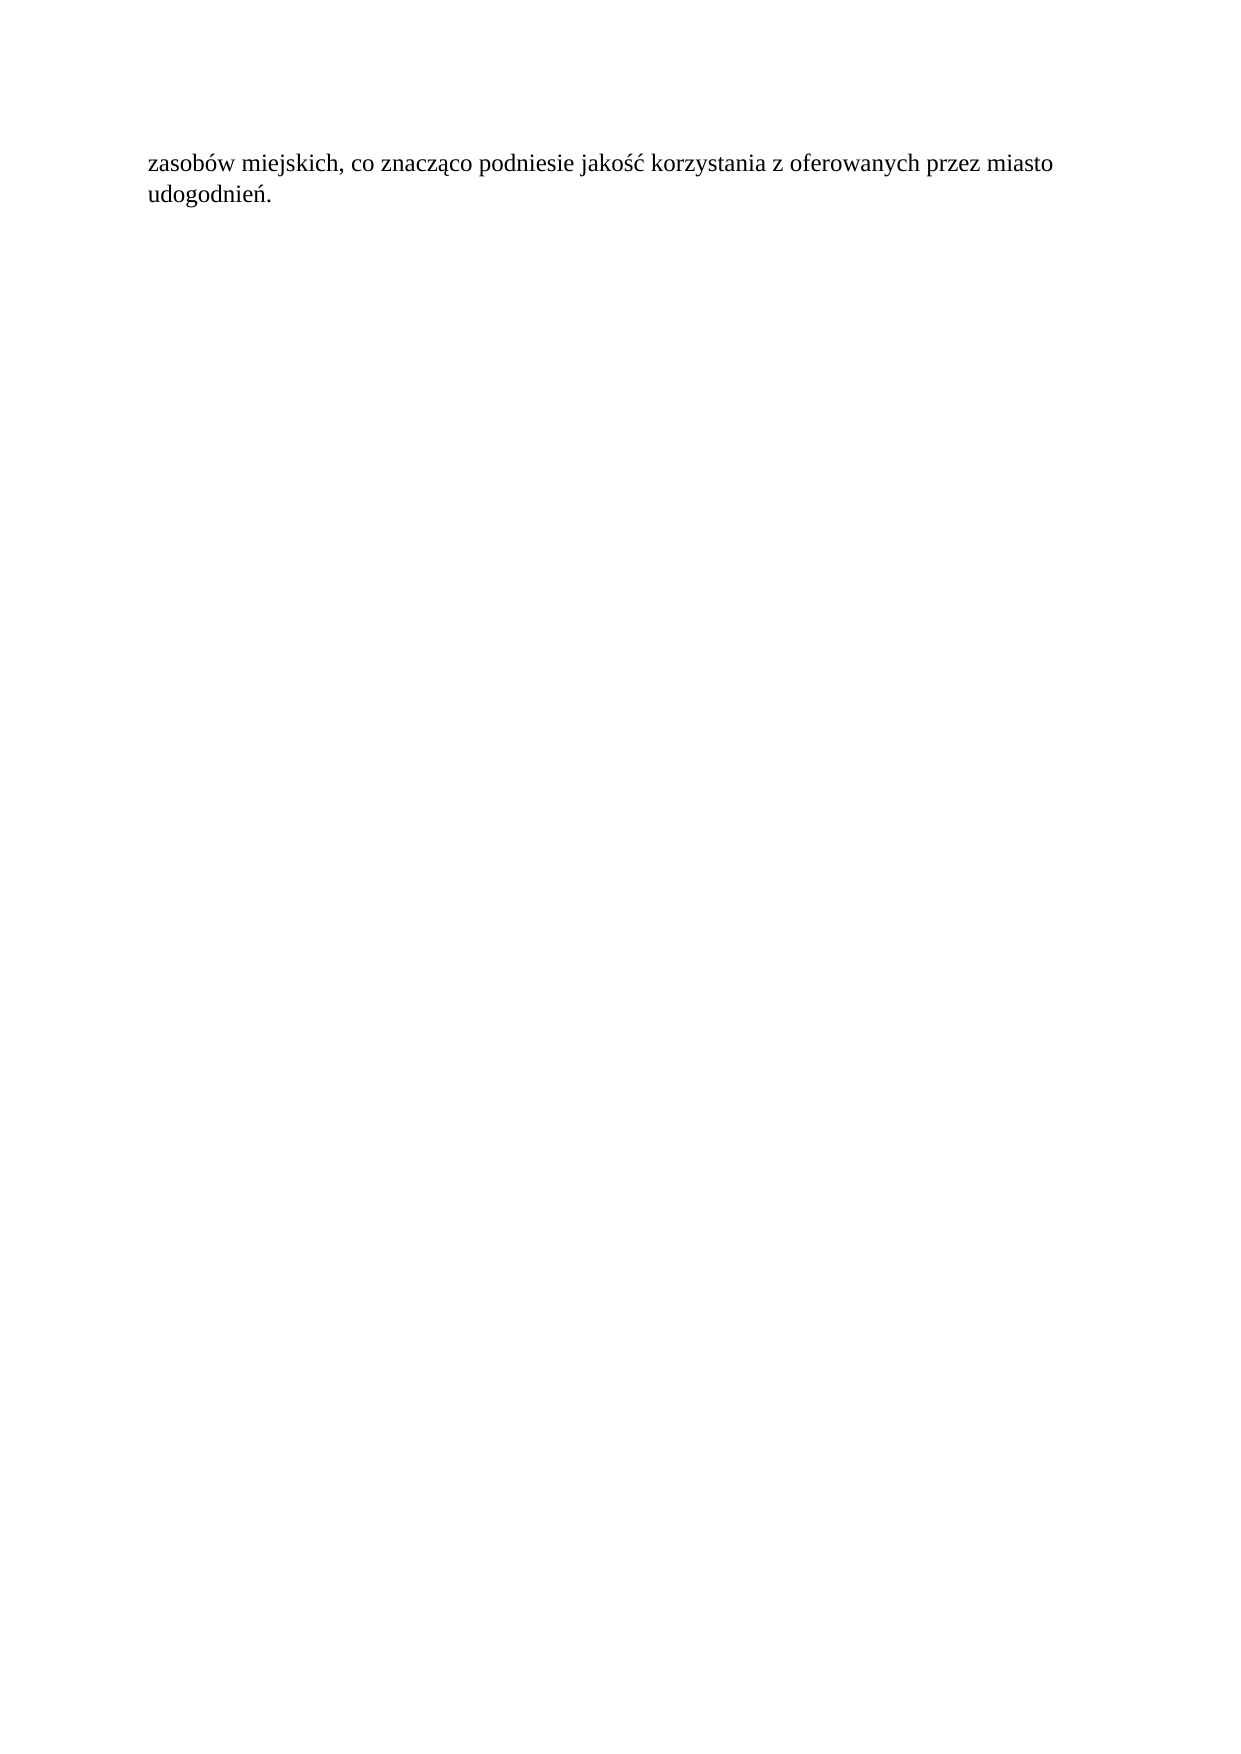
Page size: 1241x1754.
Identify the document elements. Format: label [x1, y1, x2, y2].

text [148, 148, 1093, 207]
